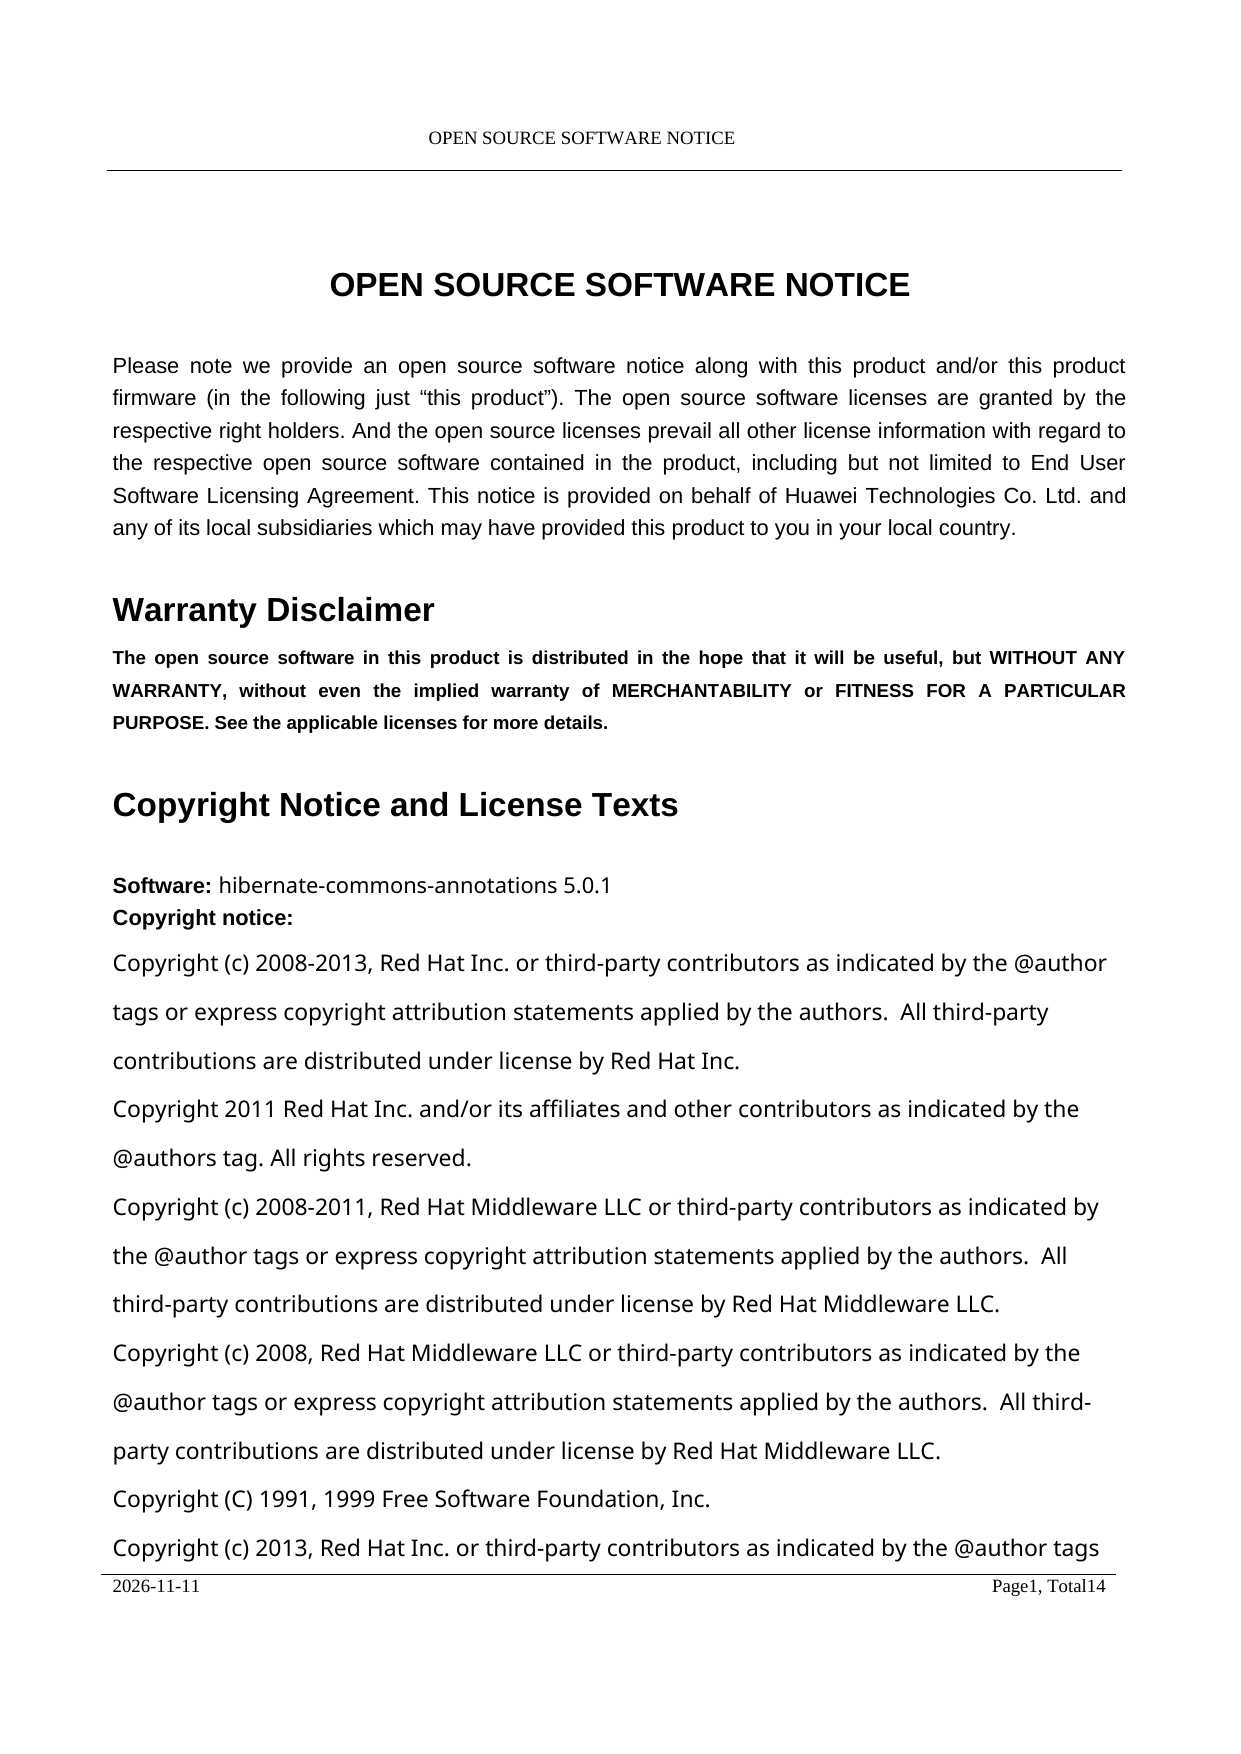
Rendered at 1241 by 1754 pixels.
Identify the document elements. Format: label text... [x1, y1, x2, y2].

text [112, 947, 1128, 1564]
text Warranty Disclaimer [112, 576, 1128, 641]
text Copyright notice: [112, 901, 1128, 934]
text Please note we provide an open source software notice along with this product and/or this product firmware (in the following just “this product”). The open source software licenses are granted by the respective right holders. And the open source licenses prevail all other license information with regard to the respective open source software contained in the product, including but not limited to End User Software Licensing Agreement. This notice is provided on behalf of Huawei Technologies Co. Ltd. and any of its local subsidiaries which may have provided this product to you in your local country. [112, 349, 1128, 544]
text The open source software in this product is distributed in the hope that it will be useful, but WITHOUT ANY WARRANTY, without even the implied warranty of MERCHANTABILITY or FITNESS FOR A PARTICULAR PURPOSE. See the applicable licenses for more details. [112, 641, 1128, 739]
text OPEN SOURCE SOFTWARE NOTICE [112, 251, 1128, 316]
text Software: hibernate-commons-annotations 5.0.1 [112, 869, 1128, 901]
text Copyright Notice and License Texts [112, 771, 1128, 836]
